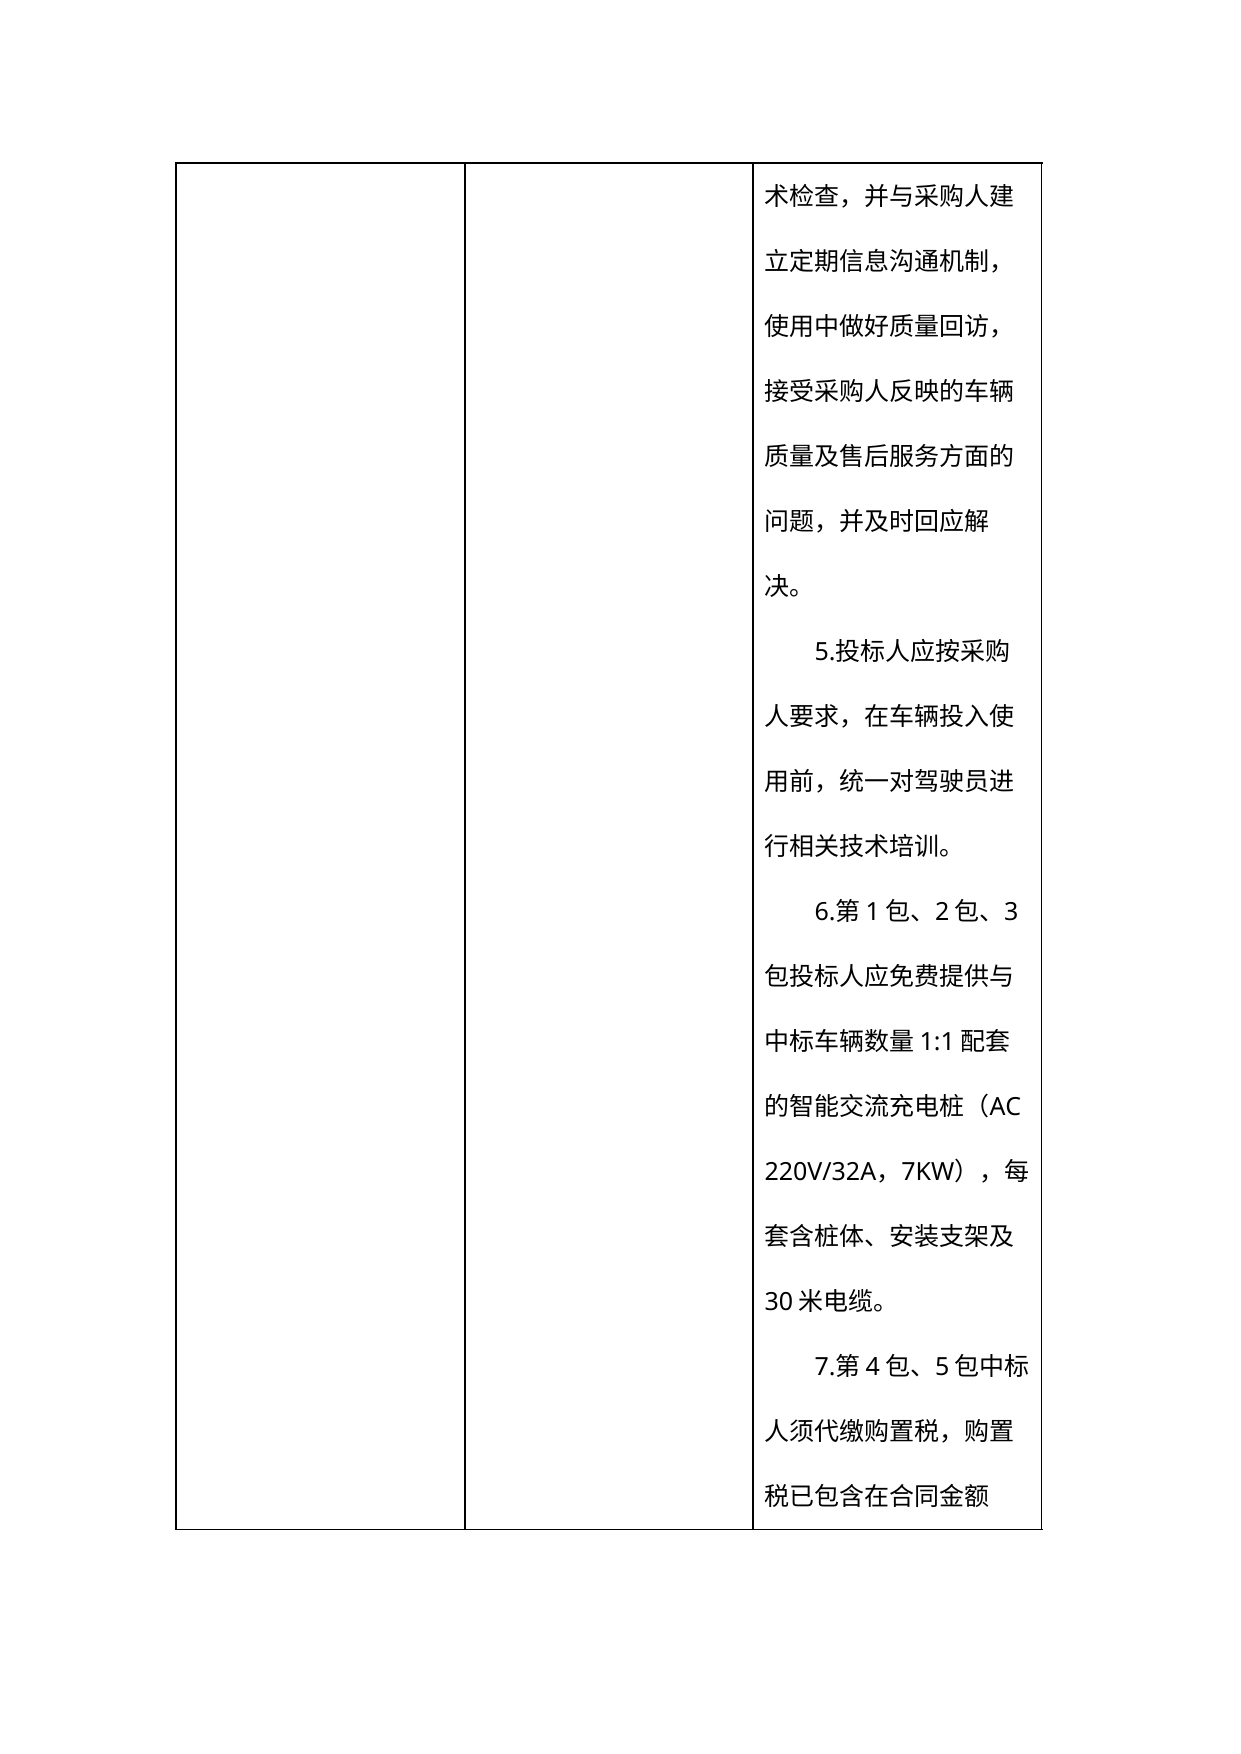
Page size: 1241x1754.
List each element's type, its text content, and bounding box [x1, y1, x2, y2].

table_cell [754, 164, 1041, 1528]
table_cell ★ [177, 164, 464, 1528]
table_cell 4 [466, 164, 752, 1528]
